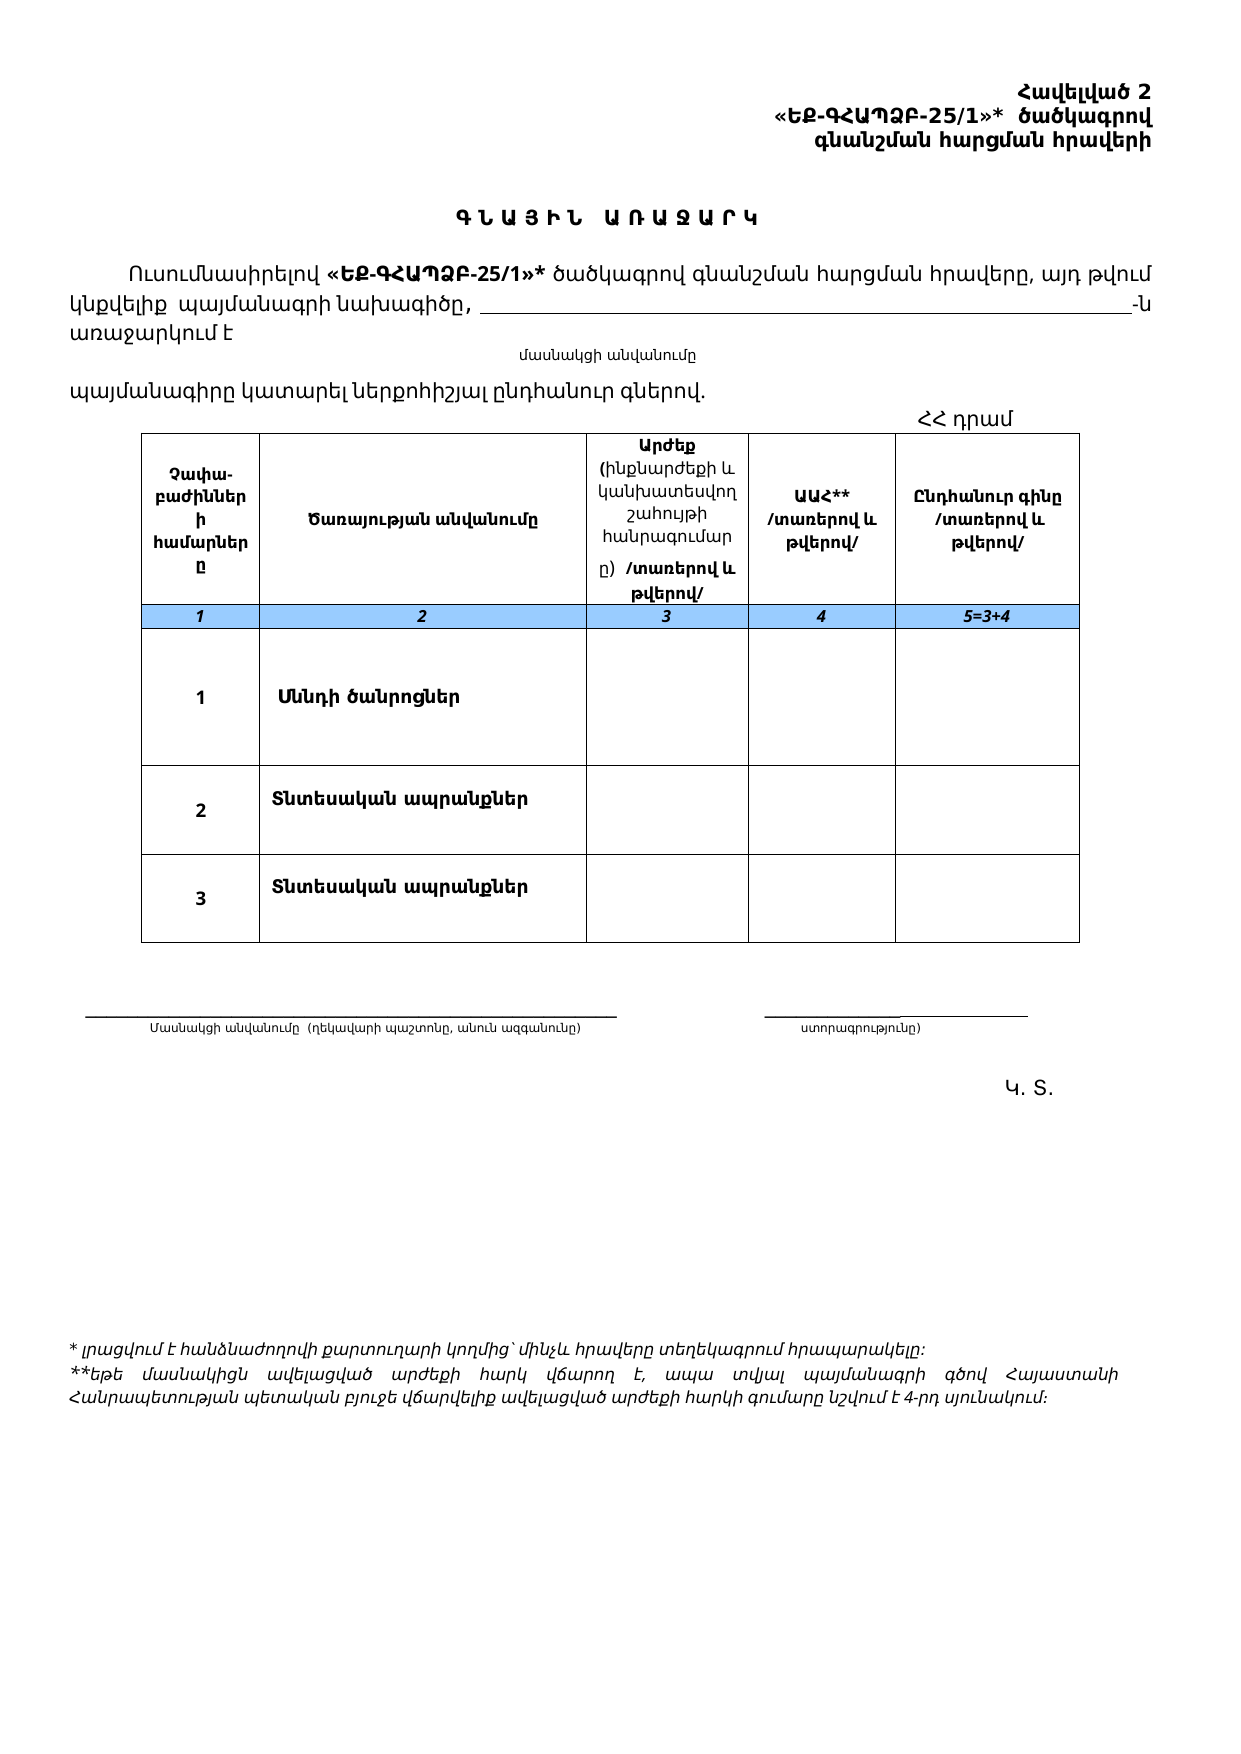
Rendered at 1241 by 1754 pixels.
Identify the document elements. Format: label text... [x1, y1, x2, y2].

table_cell [896, 855, 1079, 942]
table_header Ընդհանուր գինը /տառերով և թվերով/ [896, 434, 1079, 604]
text պայմանագիրը կատարել ներքոհիշյալ ընդհանուր գներով. [69, 376, 1152, 404]
text գնանշման հարցման հրավերի [69, 128, 1152, 153]
table_cell 3 [142, 855, 259, 942]
text մասնակցի անվանումը [69, 347, 1152, 376]
text Ուսումնասիրելով «ԵՔ-ԳՀԱՊՁԲ-25/1»* ծածկագրով գնանշման հարցման հրավերը, այդ թվում կնքվելիք պայմանագրի նախագիծը, -ն առաջարկում է [69, 259, 1152, 347]
table_header Ծառայության անվանումը [260, 434, 586, 604]
text Գ Ն Ա Յ Ի Ն Ա Ռ Ա Ջ Ա Ր Կ [62, 206, 1152, 230]
text ՀՀ դրամ [69, 404, 1152, 433]
table_header ԱԱՀ** /տառերով և թվերով/ [749, 434, 895, 604]
table_cell 1 [142, 629, 259, 765]
table_cell Տնտեսական ապրանքներ [260, 766, 586, 854]
text Հավելված 2 [69, 80, 1152, 104]
table_cell 5=3+4 [896, 605, 1079, 628]
text «ԵՔ-ԳՀԱՊՁԲ-25/1»* ծածկագրով [69, 104, 1152, 128]
table_cell [587, 855, 748, 942]
table_cell 1 [142, 605, 259, 628]
table_cell [896, 766, 1079, 854]
table_cell [749, 629, 895, 765]
table_cell Տնտեսական ապրանքներ [260, 855, 586, 942]
text **եթե մասնակիցն ավելացված արժեքի հարկ վճարող է, ապա տվյալ պայմանագրի գծով Հայաստանի Հանրապետության պետական բյուջե վճարվելիք ավելացված արժեքի հարկի գումարը նշվում է 4-րդ սյունակում։ [69, 1360, 1119, 1408]
text Կ. Տ. [69, 1076, 1152, 1100]
table_cell 3 [587, 605, 748, 628]
table_cell 4 [749, 605, 895, 628]
table_header Արժեք (ինքնարժեքի և կանխատեսվող շահույթի հանրագումարը) /տառերով և թվերով/ [587, 434, 748, 604]
table_header Չափա- բաժինների համարները [142, 434, 259, 604]
table_cell 2 [260, 605, 586, 628]
table_cell [749, 766, 895, 854]
text ___________________________________________________ _____________ Մասնակցի անվանումը (ղեկավարի պաշտոնը, անուն ազգանունը) ստորագրությունը) [69, 994, 1152, 1047]
table_cell [749, 855, 895, 942]
text * լրացվում է հանձնաժողովի քարտուղարի կողմից` մինչև հրավերը տեղեկագրում հրապարակելը: [69, 1337, 1152, 1360]
table_cell [587, 629, 748, 765]
table_cell 2 [142, 766, 259, 854]
table_cell [587, 766, 748, 854]
table_cell [896, 629, 1079, 765]
table_cell Սննդի ծանրոցներ [260, 629, 586, 765]
